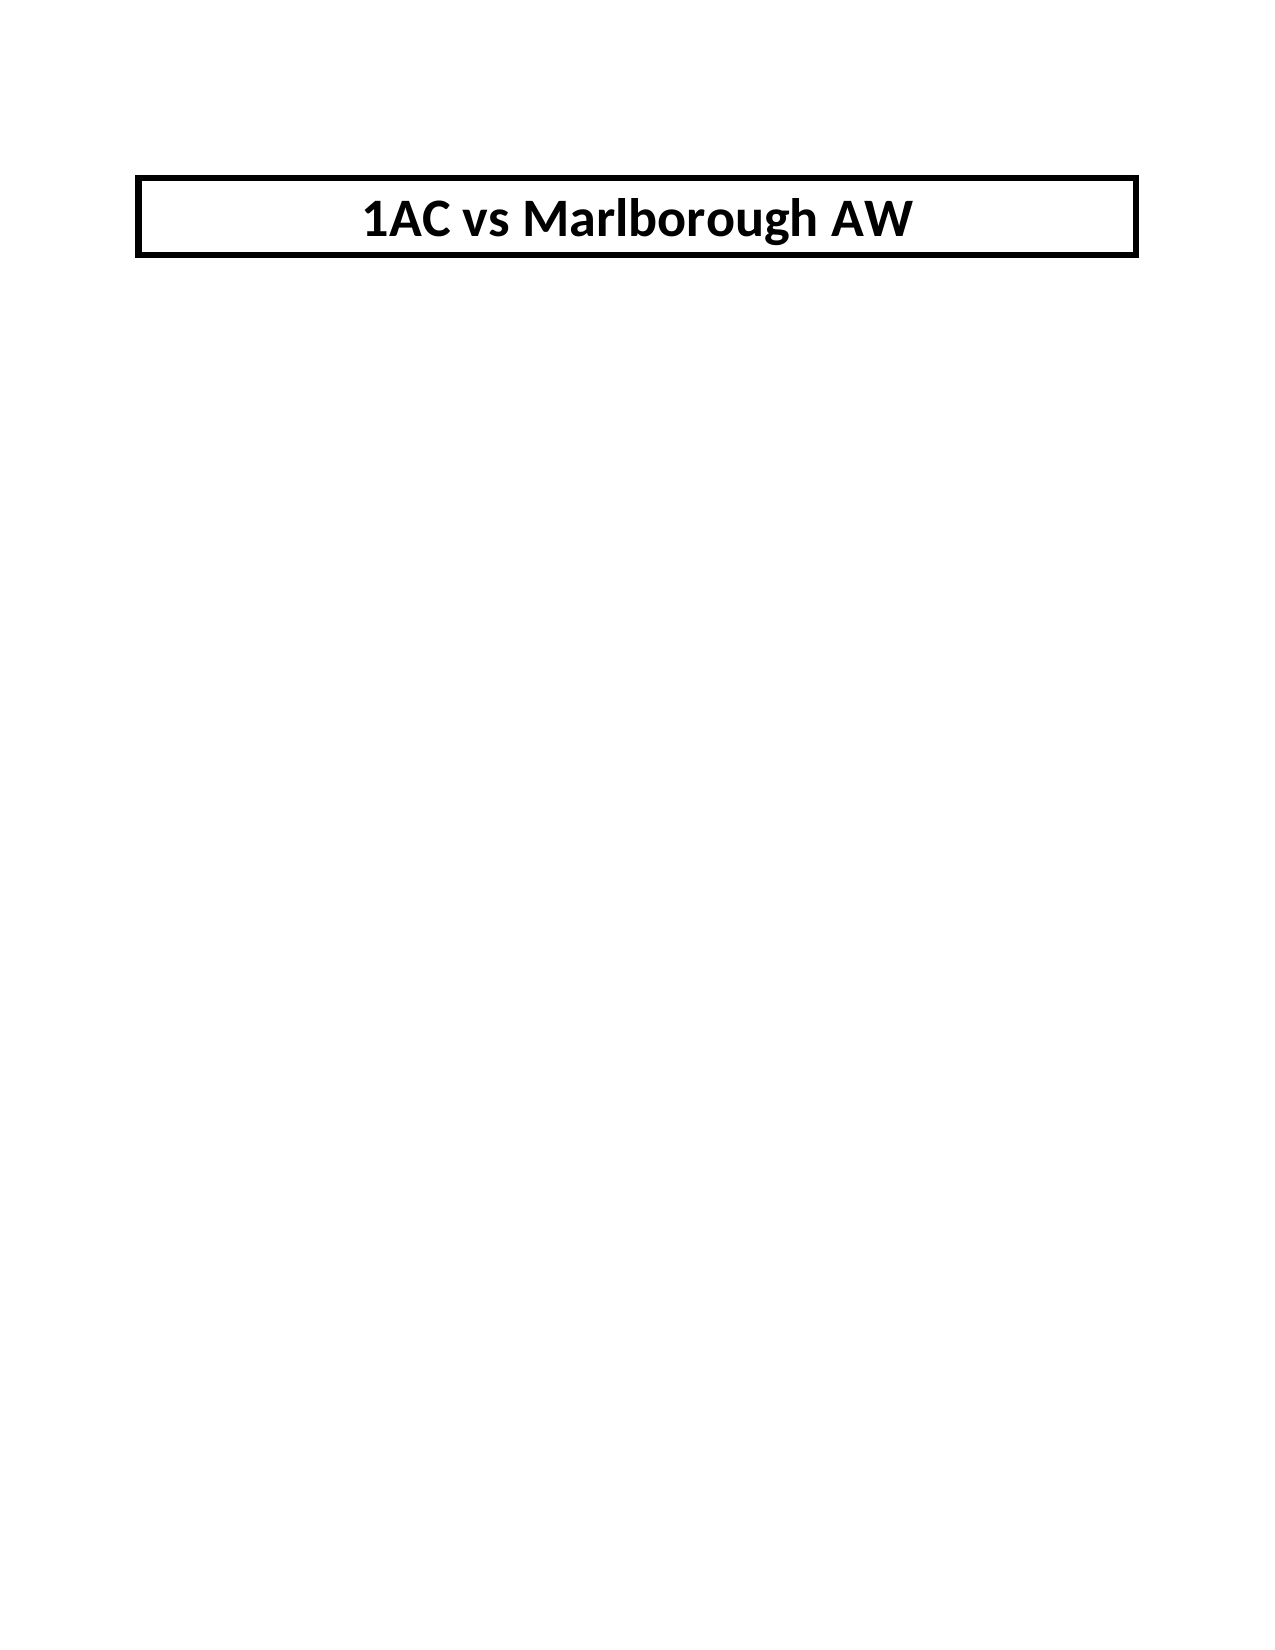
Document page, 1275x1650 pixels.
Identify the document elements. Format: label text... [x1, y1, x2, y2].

subtitle 1AC vs Marlborough AW [142, 181, 1133, 252]
